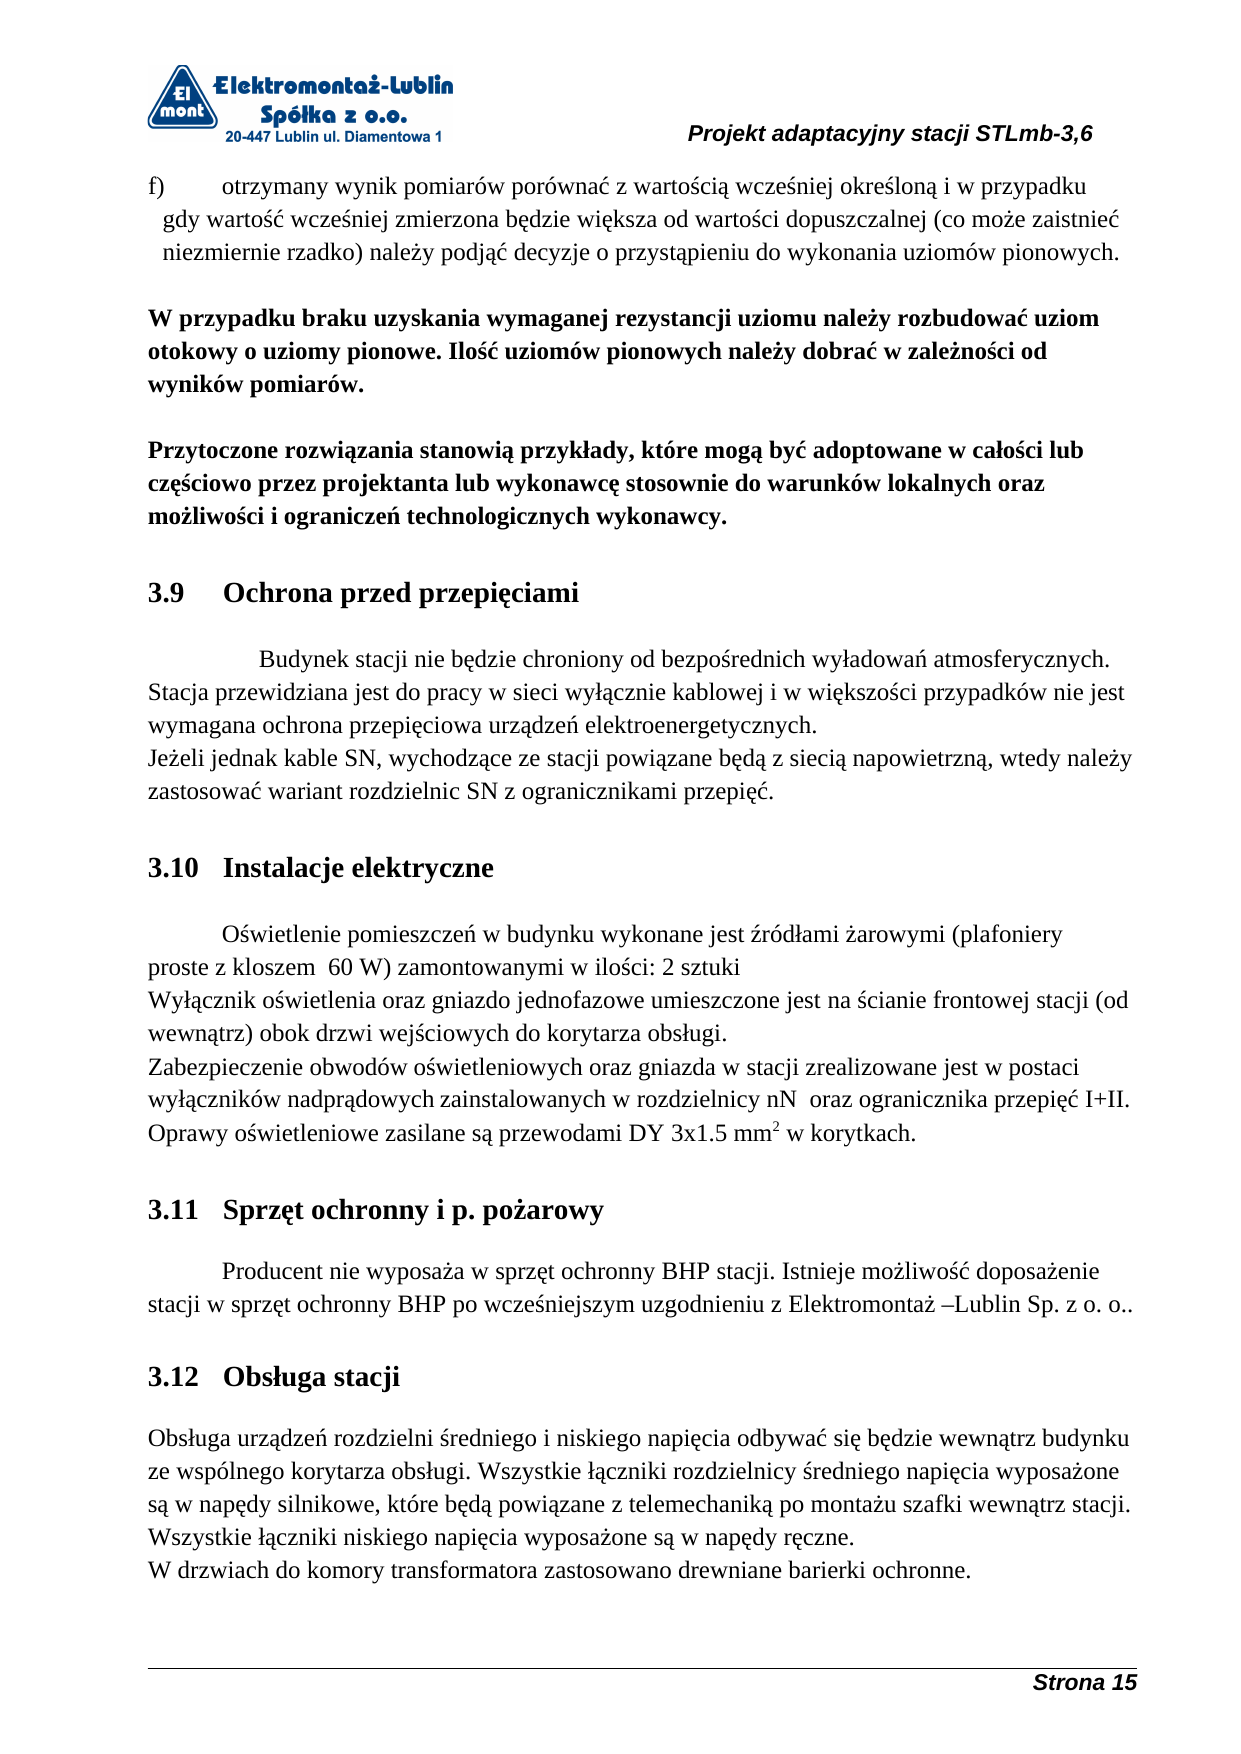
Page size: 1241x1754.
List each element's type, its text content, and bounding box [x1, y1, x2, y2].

text wyników pomiarów. [148, 369, 1122, 398]
text częściowo przez projektanta lub wykonawcę stosownie do warunków lokalnych oraz [148, 468, 1137, 497]
text Oprawy oświetleniowe zasilane są przewodami DY 3x1.5 mm2 w korytkach. [148, 1118, 1137, 1146]
text Zabezpieczenie obwodów oświetleniowych oraz gniazda w stacji zrealizowane jest w postaci [148, 1052, 1137, 1080]
text proste z kloszem 60 W) zamontowanymi w ilości: 2 sztuki [148, 952, 1137, 981]
text Oświetlenie pomieszczeń w budynku wykonane jest źródłami żarowymi (plafoniery [185, 919, 1137, 948]
text otokowy o uziomy pionowe. Ilość uziomów pionowych należy dobrać w zależności od [148, 336, 1122, 364]
text są w napędy silnikowe, które będą powiązane z telemechaniką po montażu szafki wewnątrz stacji. [148, 1489, 1137, 1518]
text Wyłącznik oświetlenia oraz gniazdo jednofazowe umieszczone jest na ścianie frontowej stacji (od [148, 986, 1137, 1014]
list otrzymany wynik pomiarów porównać z wartością wcześniej określoną i w przypadku gdy wartość wcześniej zmierzona będzie większa od wartości dopuszczalnej (co może zaistnieć niezmiernie rzadko) należy podjąć decyzje o przystąpieniu do wykonania uziomów pionowych. [148, 171, 1122, 266]
text Przytoczone rozwiązania stanowią przykłady, które mogą być adoptowane w całości lub [148, 435, 1137, 464]
text Stacja przewidziana jest do pracy w sieci wyłącznie kablowej i w większości przypadków nie jest [148, 677, 1137, 706]
subtitle Obsługa stacji [148, 1359, 1122, 1392]
subtitle Sprzęt ochronny i p. pożarowy [148, 1192, 1122, 1225]
text ze wspólnego korytarza obsługi. Wszystkie łączniki rozdzielnicy średniego napięcia wyposażone [148, 1456, 1137, 1485]
text W przypadku braku uzyskania wymaganej rezystancji uziomu należy rozbudować uziom [148, 303, 1122, 332]
text Jeżeli jednak kable SN, wychodzące ze stacji powiązane będą z siecią napowietrzną, wtedy należy [148, 743, 1137, 772]
text W drzwiach do komory transformatora zastosowano drewniane barierki ochronne. [148, 1555, 1137, 1584]
subtitle Ochrona przed przepięciami [148, 575, 1122, 609]
text wewnątrz) obok drzwi wejściowych do korytarza obsługi. [148, 1018, 1137, 1047]
text wyłączników nadprądowych zainstalowanych w rozdzielnicy nN oraz ogranicznika przepięć I+II. [148, 1084, 1137, 1113]
text Wszystkie łączniki niskiego napięcia wyposażone są w napędy ręczne. [148, 1522, 1137, 1551]
text wymagana ochrona przepięciowa urządzeń elektroenergetycznych. [148, 710, 1137, 739]
text możliwości i ograniczeń technologicznych wykonawcy. [148, 501, 1137, 530]
text zastosować wariant rozdzielnic SN z ogranicznikami przepięć. [148, 776, 1137, 805]
subtitle Instalacje elektryczne [148, 851, 1122, 884]
text Budynek stacji nie będzie chroniony od bezpośrednich wyładowań atmosferycznych. [185, 644, 1137, 673]
picture [147, 65, 453, 142]
text Obsługa urządzeń rozdzielni średniego i niskiego napięcia odbywać się będzie wewnątrz budynku [148, 1423, 1137, 1452]
text Producent nie wyposaża w sprzęt ochronny BHP stacji. Istnieje możliwość doposażenie stacji w sprzęt ochronny BHP po wcześniejszym uzgodnieniu z Elektromontaż –Lublin Sp. z o. o.. [148, 1256, 1137, 1318]
